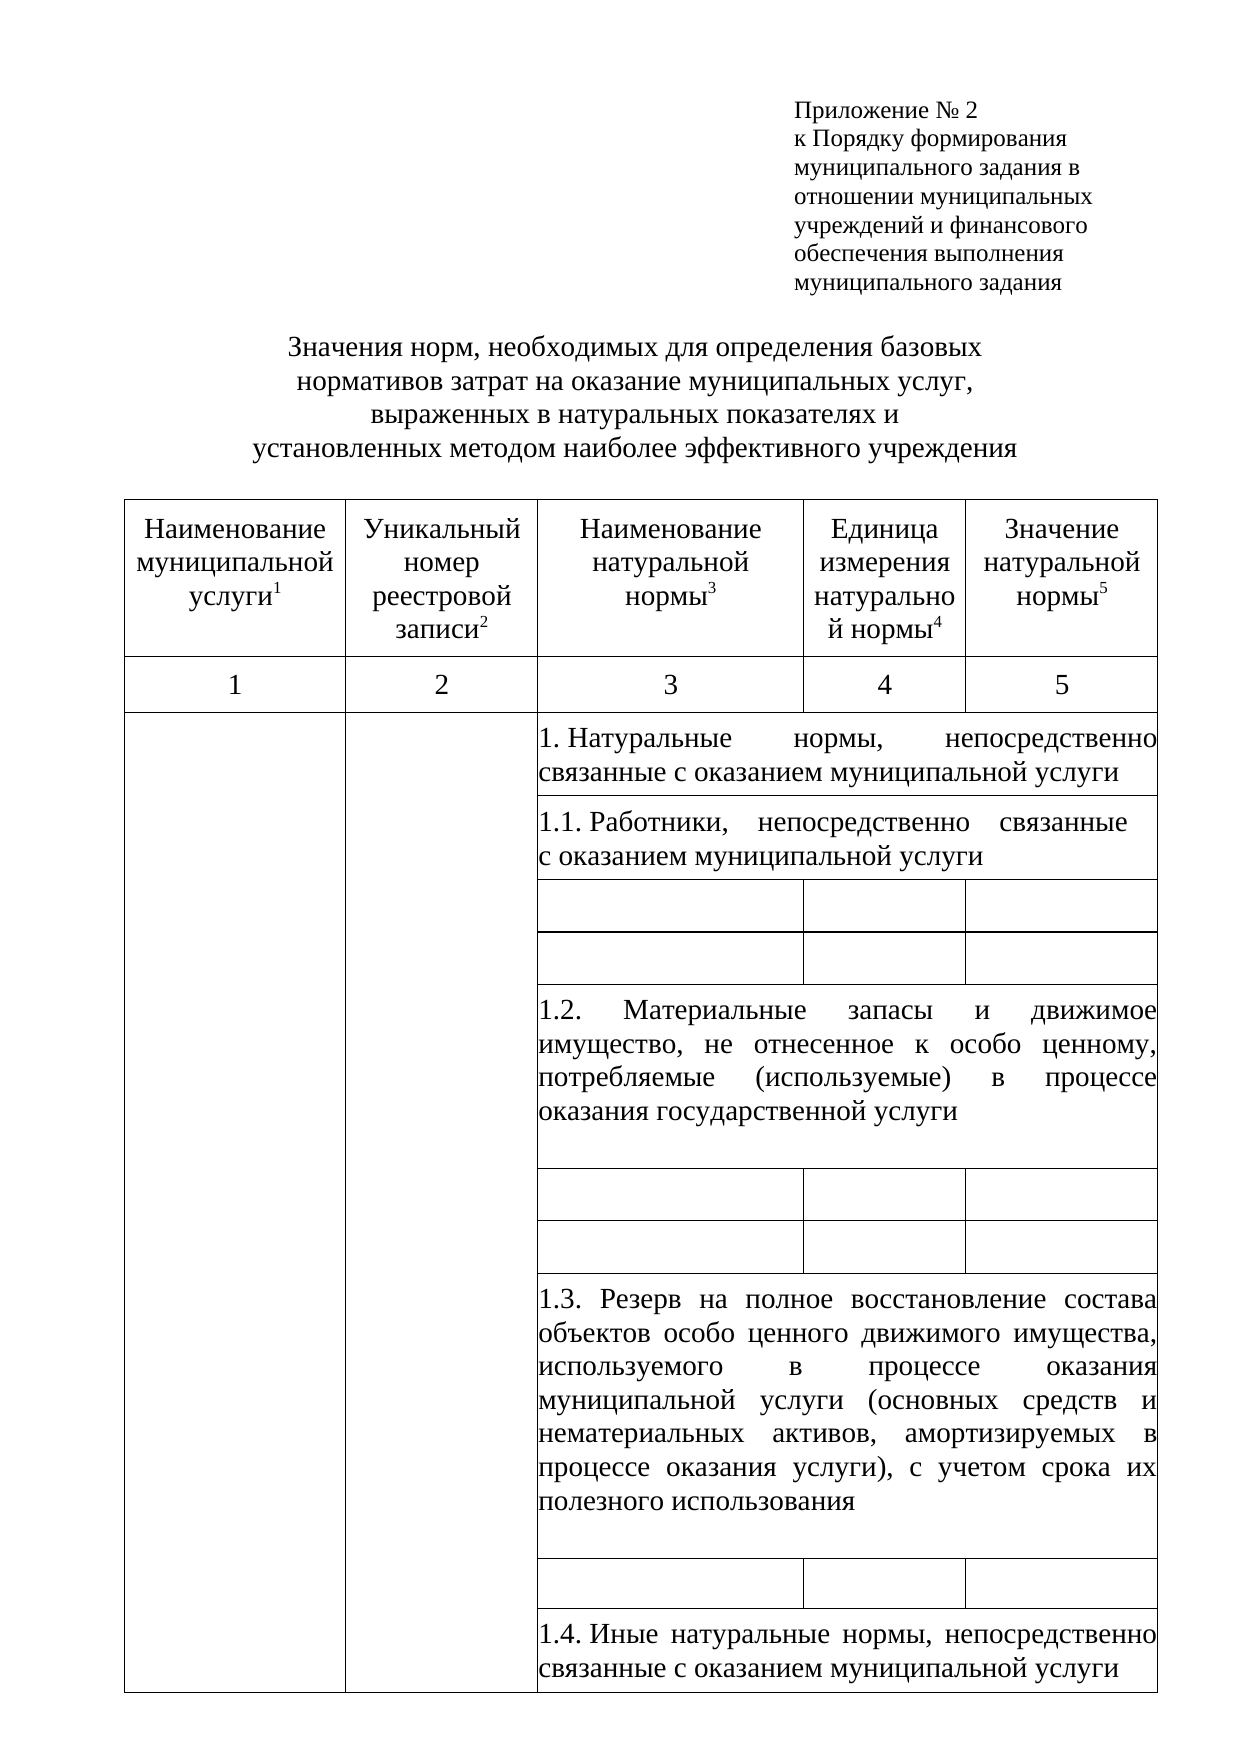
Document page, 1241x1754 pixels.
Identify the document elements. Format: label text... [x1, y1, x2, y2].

table_cell [966, 880, 1157, 931]
table_cell 2 [346, 657, 537, 712]
table_header Наименование натуральной нормы [538, 500, 803, 656]
text установленных методом наиболее эффективного учреждения [118, 430, 1152, 464]
table_cell 1.4. Иные натуральные нормы, непосредственно связанные с оказанием муниципальной услуги [538, 1609, 1157, 1692]
text выраженных в натуральных показателях и [118, 397, 1152, 430]
table_cell 1. Натуральные нормы, непосредственно связанные с оказанием муниципальной услуги [538, 713, 1157, 795]
table_cell [125, 713, 345, 1692]
table_header Уникальный номер реестровой записи [346, 500, 537, 656]
table_cell [966, 933, 1157, 984]
table_cell 1.3. Резерв на полное восстановление состава объектов особо ценного движимого имущества, используемого в процессе оказания муниципальной услуги (основных средств и нематериальных активов, амортизируемых в процессе оказания услуги), с учетом срока их полезного использования [538, 1274, 1157, 1558]
table_cell [966, 1221, 1157, 1273]
table_cell [804, 1559, 965, 1608]
table_cell [538, 880, 803, 931]
table_header Приложение № 2 к Порядку формирования муниципального задания в отношении муниципальных учреждений и финансового обеспечения выполнения муниципального задания [783, 95, 1152, 296]
table_cell [804, 1169, 965, 1220]
text нормативов затрат на оказание муниципальных услуг, [118, 363, 1152, 397]
table_header Значение натуральной нормы [966, 500, 1157, 656]
table_cell [804, 880, 965, 931]
table_cell [966, 1169, 1157, 1220]
table_cell [804, 933, 965, 984]
table_cell [538, 1169, 803, 1220]
table_cell 1.1. Работники, непосредственно связанные с оказанием муниципальной услуги [538, 796, 1157, 879]
table_header Наименование муниципальной услуги [125, 500, 345, 656]
table_header Единица измерения натуральной нормы [804, 500, 965, 656]
table_cell [538, 933, 803, 984]
table_cell 1.2. Материальные запасы и движимое имущество, не отнесенное к особо ценному, потребляемые (используемые) в процессе оказания государственной услуги [538, 985, 1157, 1168]
text Значения норм, необходимых для определения базовых [118, 329, 1152, 363]
table_cell [804, 1221, 965, 1273]
table_cell 5 [966, 657, 1157, 712]
table_cell [538, 1559, 803, 1608]
table_cell [346, 713, 537, 1692]
table_cell 3 [538, 657, 803, 712]
table_cell 4 [804, 657, 965, 712]
table_cell [966, 1559, 1157, 1608]
table_cell [538, 1221, 803, 1273]
table_cell 1 [125, 657, 345, 712]
